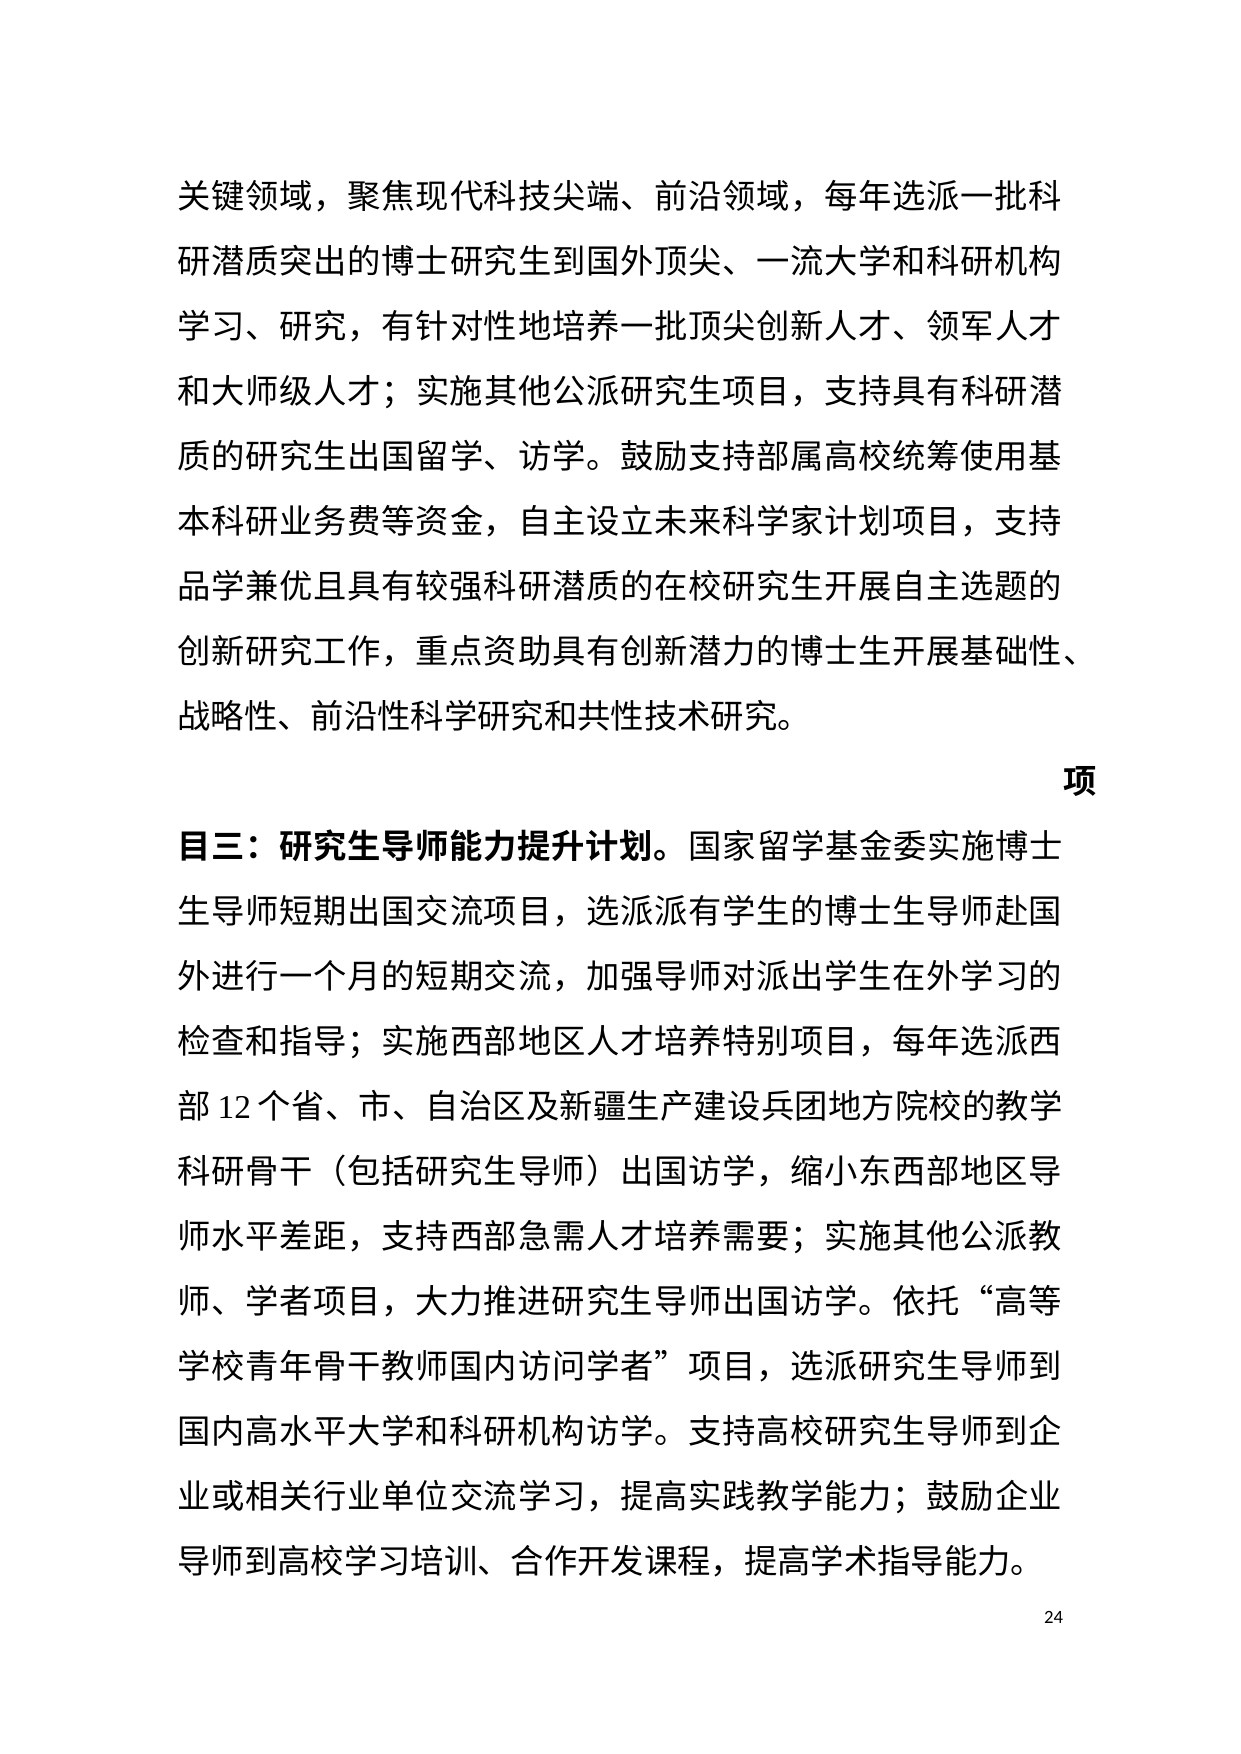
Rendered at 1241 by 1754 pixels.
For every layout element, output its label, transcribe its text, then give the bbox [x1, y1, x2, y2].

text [177, 161, 1063, 746]
text 项目三：研究生导师能力提升计划。国家留学基金委实施博士生导师短期出国交流项目，选派派有学生的博士生导师赴国外进行一个月的短期交流，加强导师对派出学生在外学习的检查和指导；实施西部地区人才培养特别项目，每年选派西部12个省、市、自治区及新疆生产建设兵团地方院校的教学科研骨干（包括研究生导师）出国访学，缩小东西部地区导师水平差距，支持西部急需人才培养需要；实施其他公派教师、学者项目，大力推进研究生导师出国访学。依托“高等学校青年骨干教师国内访问学者”项目，选派研究生导师到国内高水平大学和科研机构访学。支持高校研究生导师到企业或相关行业单位交流学习，提高实践教学能力；鼓励企业导师到高校学习培训、合作开发课程，提高学术指导能力。 [177, 746, 1063, 1591]
